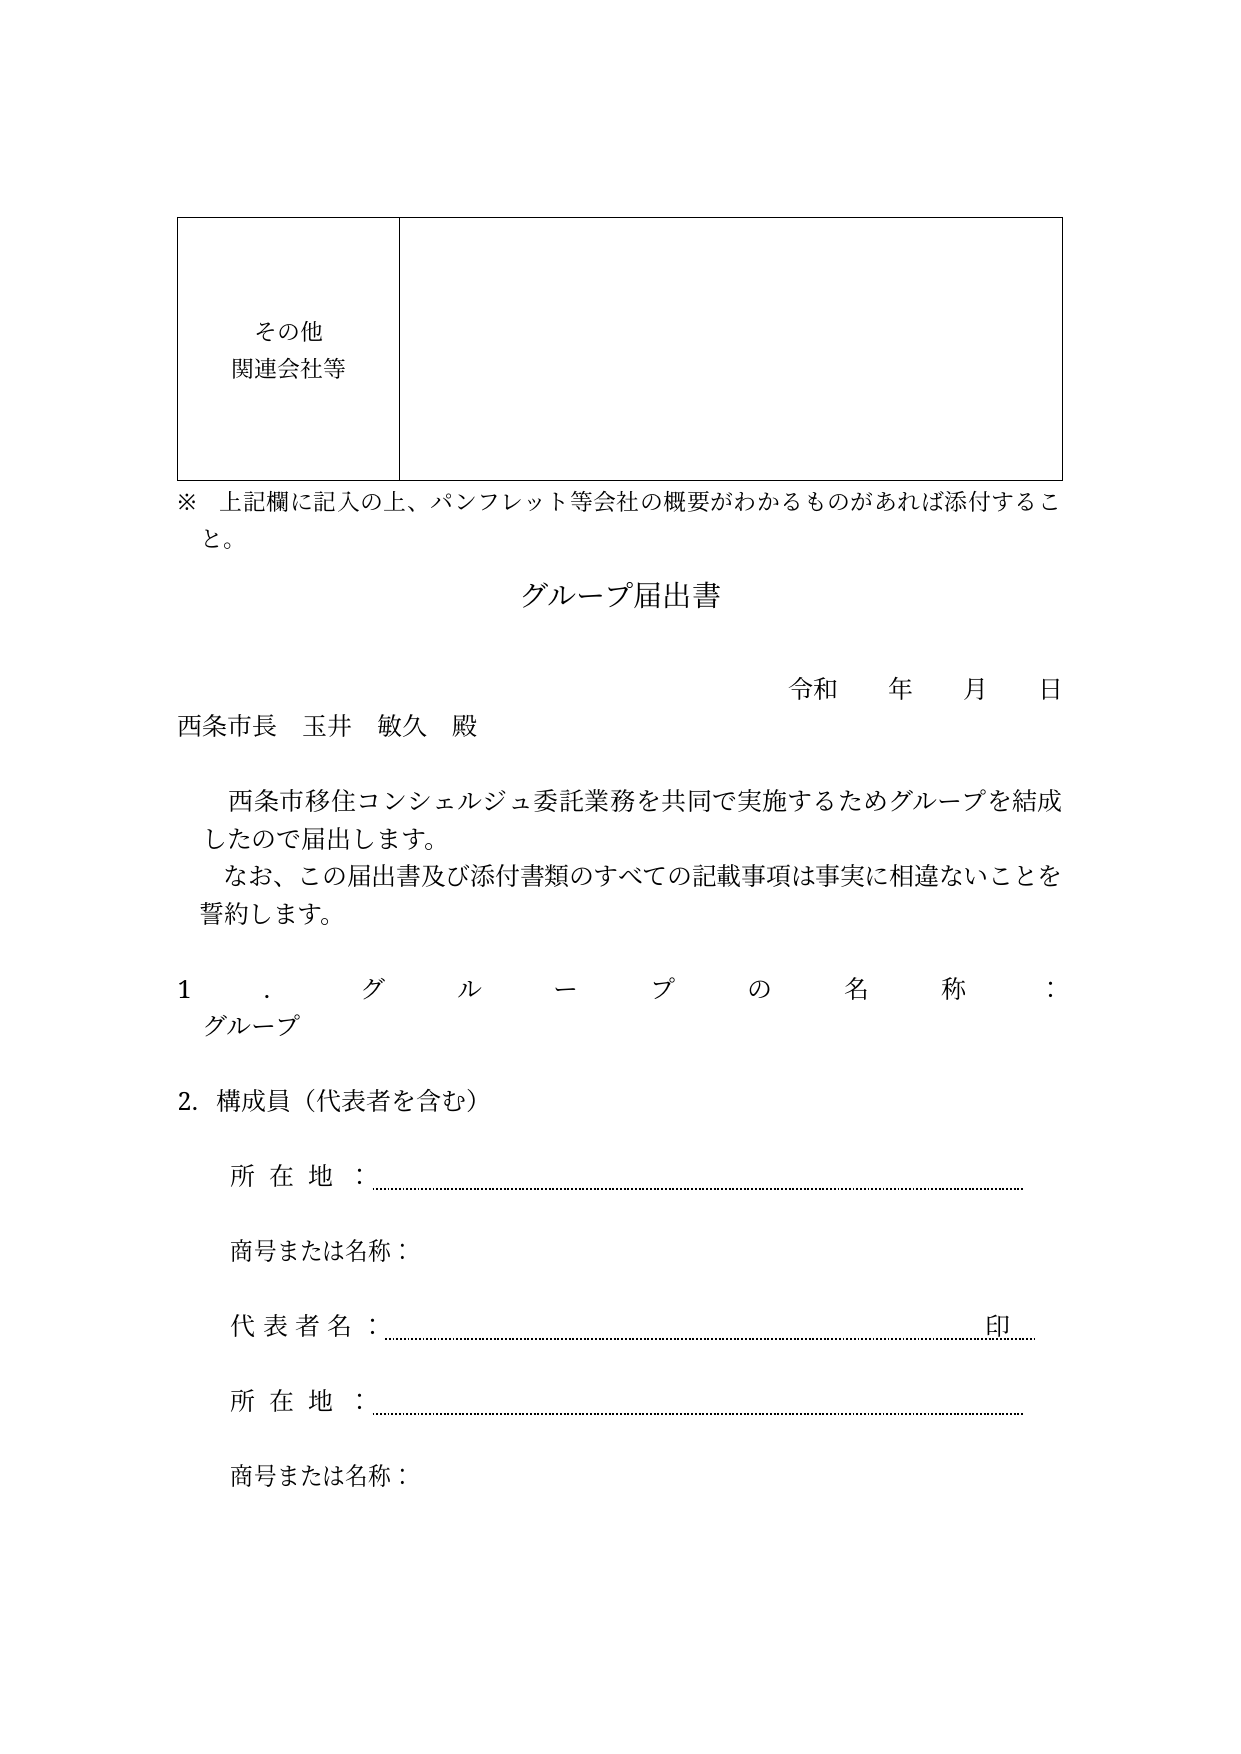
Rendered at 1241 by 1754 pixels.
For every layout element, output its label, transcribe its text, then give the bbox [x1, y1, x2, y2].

text 西条市移住コンシェルジュ委託業務を共同で実施するためグループを結成したので届出します。 [177, 781, 1063, 856]
text 所在地： [231, 1156, 1063, 1194]
text 商号または名称： [231, 1456, 1063, 1494]
text 商号または名称： [231, 1231, 1063, 1269]
text グループ届出書 [177, 556, 1063, 631]
text 1．グループの名称： グループ [177, 969, 1063, 1044]
text 代表者名： 印 [231, 1306, 1063, 1344]
text ※ 上記欄に記入の上、パンフレット等会社の概要がわかるものがあれば添付すること。 [177, 481, 1063, 556]
text 所在地： [231, 1381, 1063, 1419]
text 西条市長 玉井 敏久 殿 [177, 706, 1063, 744]
table_cell その他 関連会社等 [178, 218, 399, 480]
table_cell [400, 218, 1062, 480]
text 2．構成員（代表者を含む） [177, 1081, 1063, 1119]
text なお、この届出書及び添付書類のすべての記載事項は事実に相違ないことを誓約します。 [199, 856, 1063, 931]
text 令和 年 月 日 [177, 669, 1063, 706]
